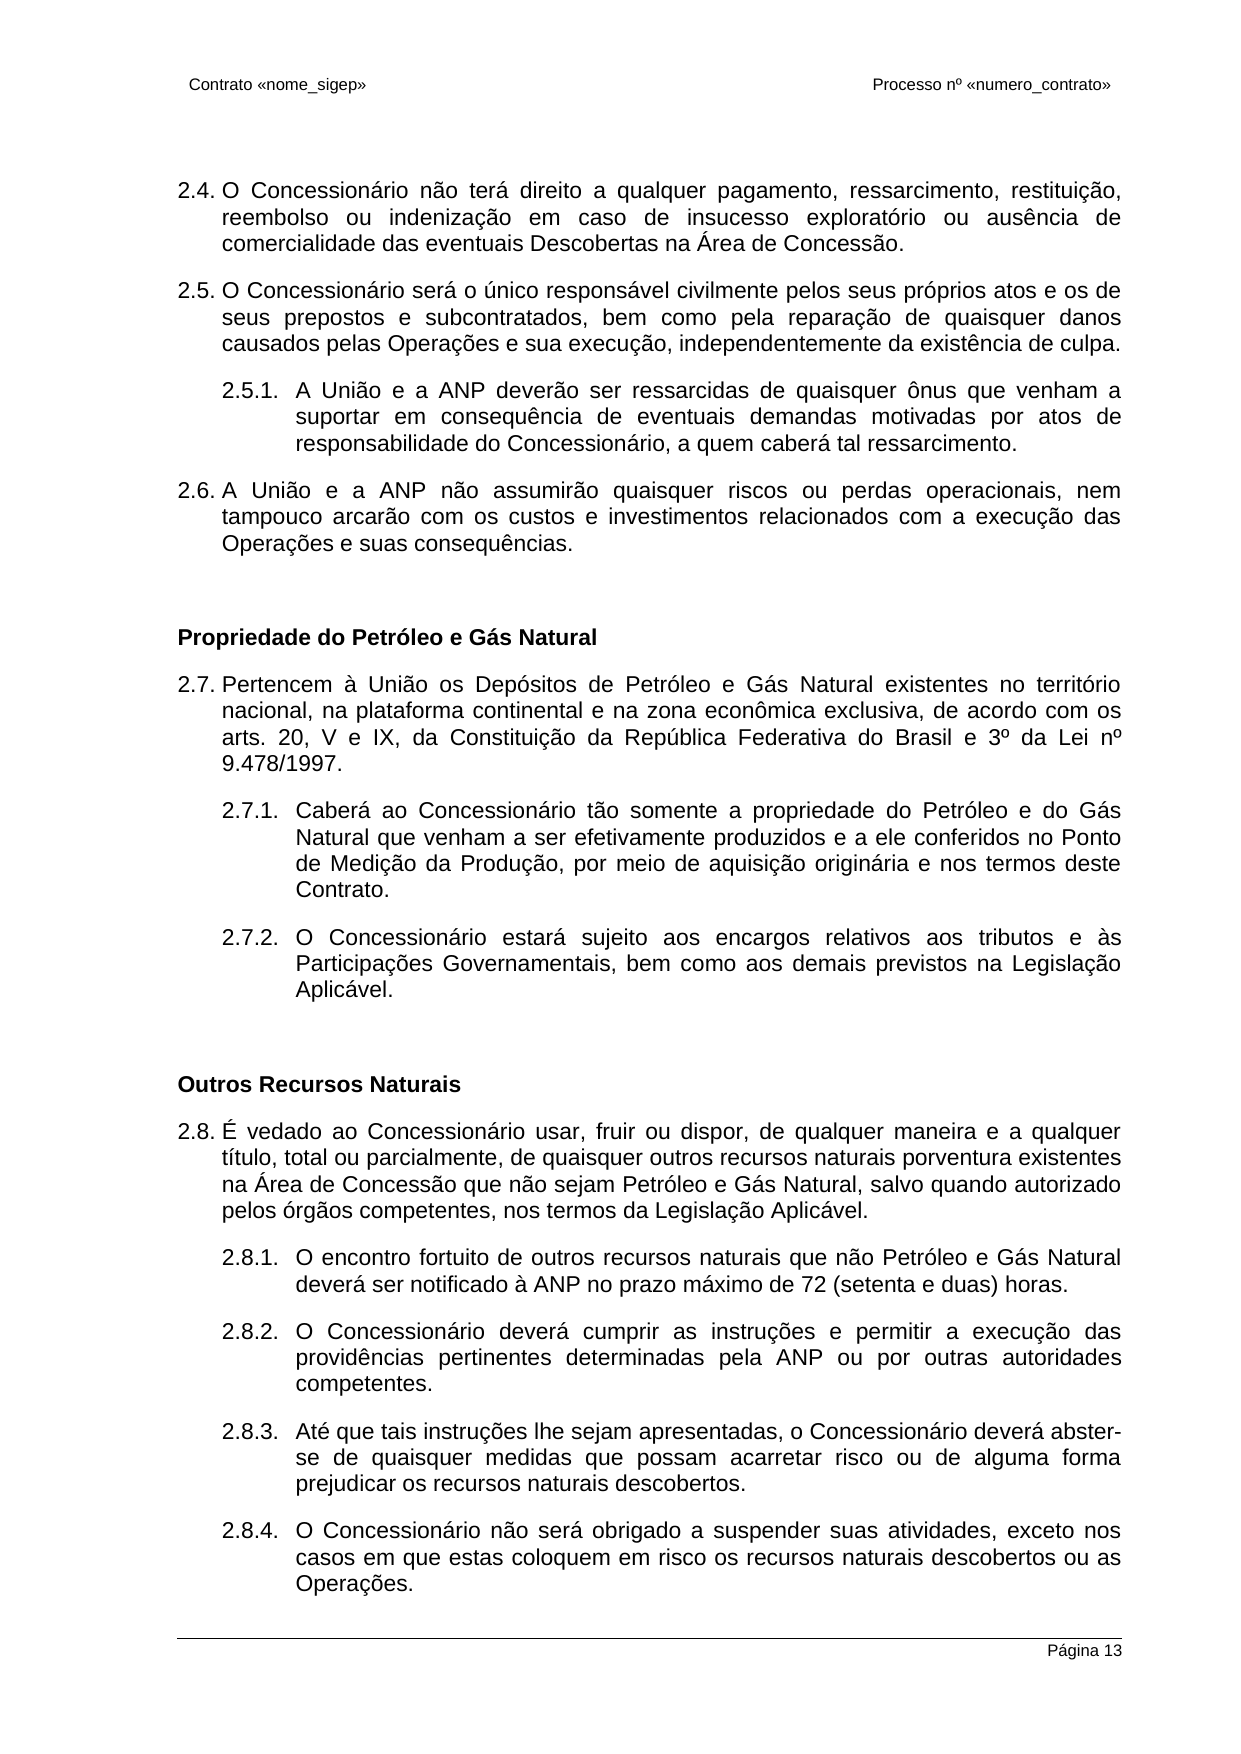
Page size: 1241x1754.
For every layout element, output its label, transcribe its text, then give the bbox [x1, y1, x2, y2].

text O Concessionário deverá cumprir as instruções e permitir a execução das providências pertinentes determinadas pela ANP ou por outras autoridades competentes. [222, 1318, 1122, 1397]
text O Concessionário não será obrigado a suspender suas atividades, exceto nos casos em que estas coloquem em risco os recursos naturais descobertos ou as Operações. [222, 1517, 1122, 1597]
text Caberá ao Concessionário tão somente a propriedade do Petróleo e do Gás Natural que venham a ser efetivamente produzidos e a ele conferidos no Ponto de Medição da Produção, por meio de aquisição originária e nos termos deste Contrato. [222, 797, 1122, 903]
text Até que tais instruções lhe sejam apresentadas, o Concessionário deverá abster-se de quaisquer medidas que possam acarretar risco ou de alguma forma prejudicar os recursos naturais descobertos. [222, 1418, 1122, 1497]
text É vedado ao Concessionário usar, fruir ou dispor, de qualquer maneira e a qualquer título, total ou parcialmente, de quaisquer outros recursos naturais porventura existentes na Área de Concessão que não sejam Petróleo e Gás Natural, salvo quando autorizado pelos órgãos competentes, nos termos da Legislação Aplicável. [177, 1118, 1122, 1223]
text O Concessionário não terá direito a qualquer pagamento, ressarcimento, restituição, reembolso ou indenização em caso de insucesso exploratório ou ausência de comercialidade das eventuais Descobertas na Área de Concessão. [177, 177, 1122, 256]
text O encontro fortuito de outros recursos naturais que não Petróleo e Gás Natural deverá ser notificado à ANP no prazo máximo de 72 (setenta e duas) horas. [222, 1244, 1122, 1297]
text O Concessionário estará sujeito aos encargos relativos aos tributos e às Participações Governamentais, bem como aos demais previstos na Legislação Aplicável. [222, 924, 1122, 1003]
text O Concessionário será o único responsável civilmente pelos seus próprios atos e os de seus prepostos e subcontratados, bem como pela reparação de quaisquer danos causados pelas Operações e sua execução, independentemente da existência de culpa. [177, 277, 1122, 356]
text Outros Recursos Naturais [177, 1071, 1122, 1097]
text A União e a ANP deverão ser ressarcidas de quaisquer ônus que venham a suportar em consequência de eventuais demandas motivadas por atos de responsabilidade do Concessionário, a quem caberá tal ressarcimento. [222, 377, 1122, 456]
text Pertencem à União os Depósitos de Petróleo e Gás Natural existentes no território nacional, na plataforma continental e na zona econômica exclusiva, de acordo com os arts. 20, V e IX, da Constituição da República Federativa do Brasil e 3º da Lei nº 9.478/1997. [177, 671, 1122, 777]
text A União e a ANP não assumirão quaisquer riscos ou perdas operacionais, nem tampouco arcarão com os custos e investimentos relacionados com a execução das Operações e suas consequências. [177, 477, 1122, 556]
text Propriedade do Petróleo e Gás Natural [177, 624, 1122, 650]
